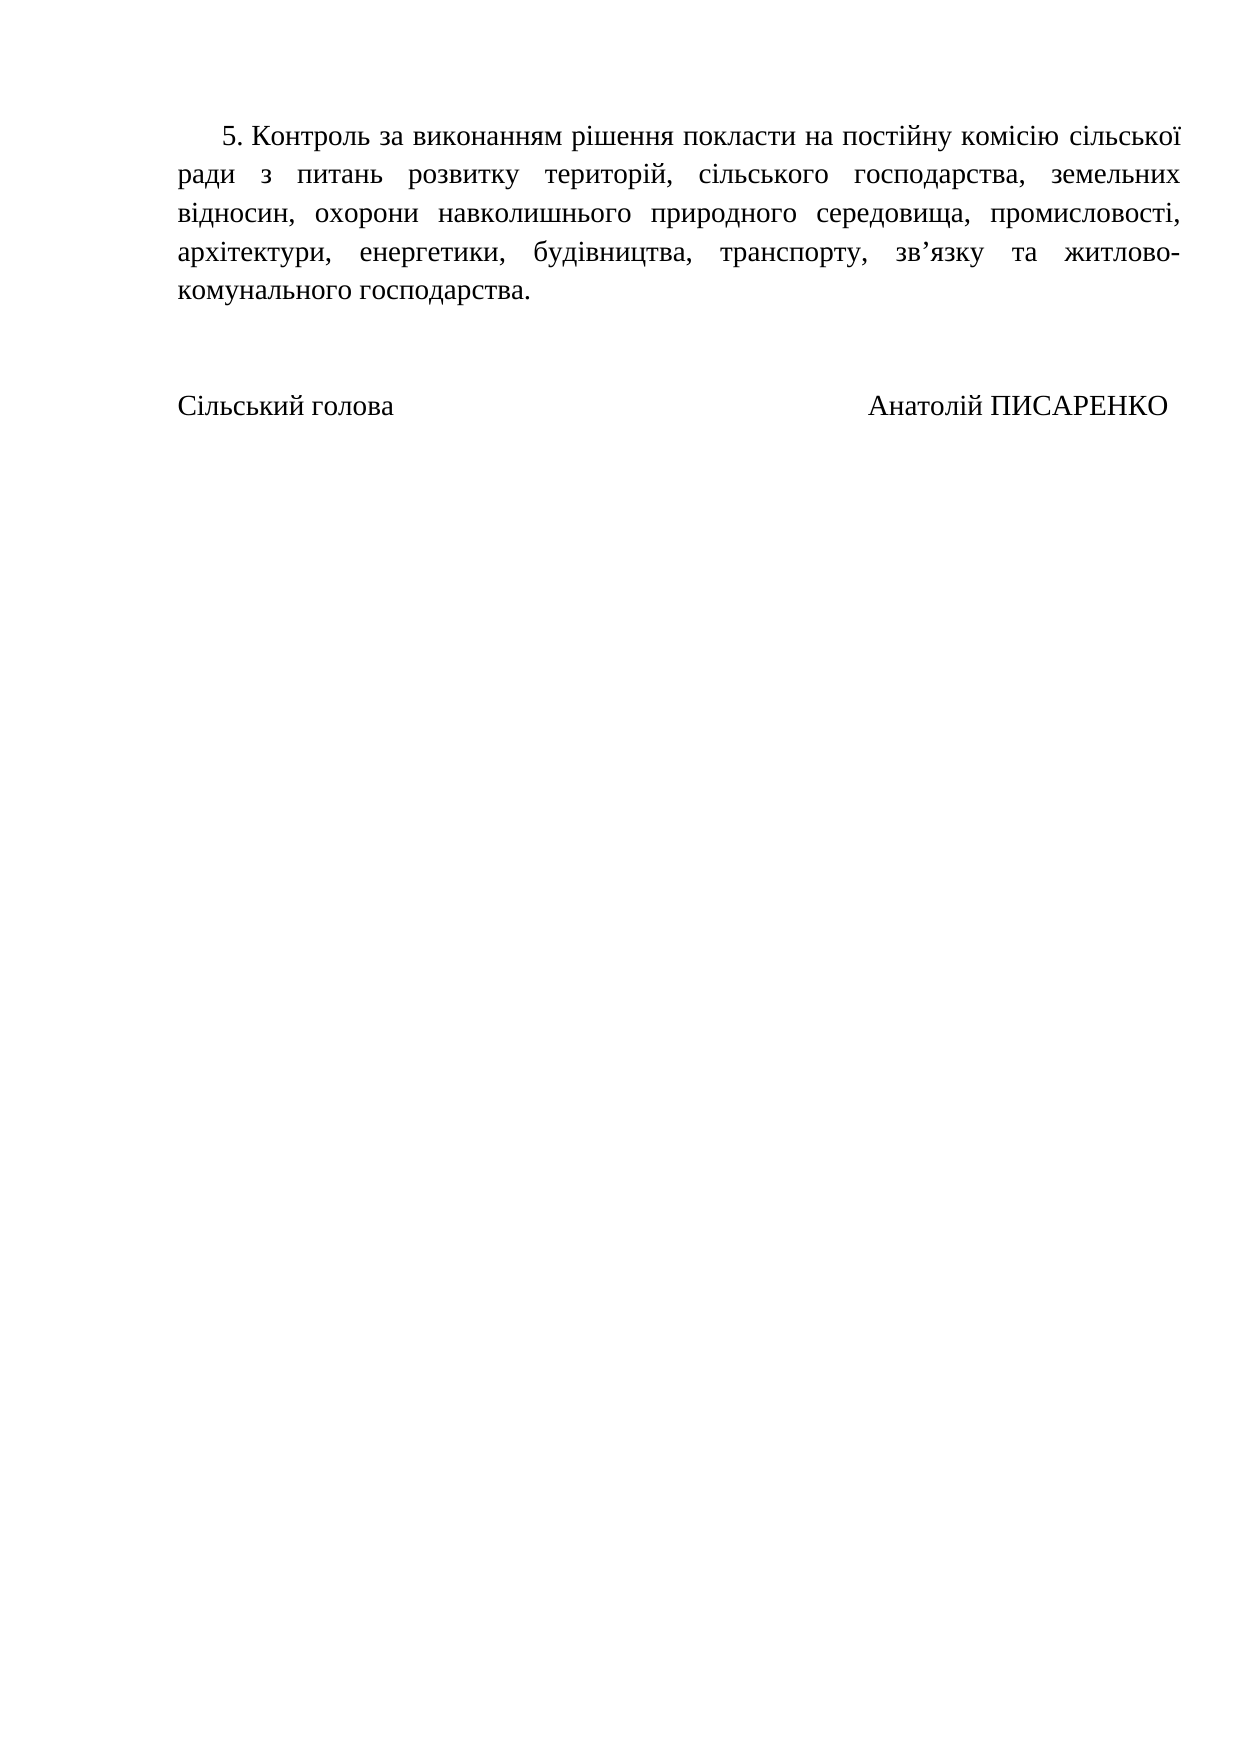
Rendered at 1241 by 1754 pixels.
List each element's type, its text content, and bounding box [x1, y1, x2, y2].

list Контроль за виконанням рішення покласти на постійну комісію сільської ради з питань розвитку територій, сільського господарства, земельних відносин, охорони навколишнього природного середовища, промисловості, архітектури, енергетики, будівництва, транспорту, зв’язку та житлово-комунального господарства. [177, 118, 1181, 306]
text Сільський голова Анатолій ПИСАРЕНКО [177, 388, 1181, 421]
